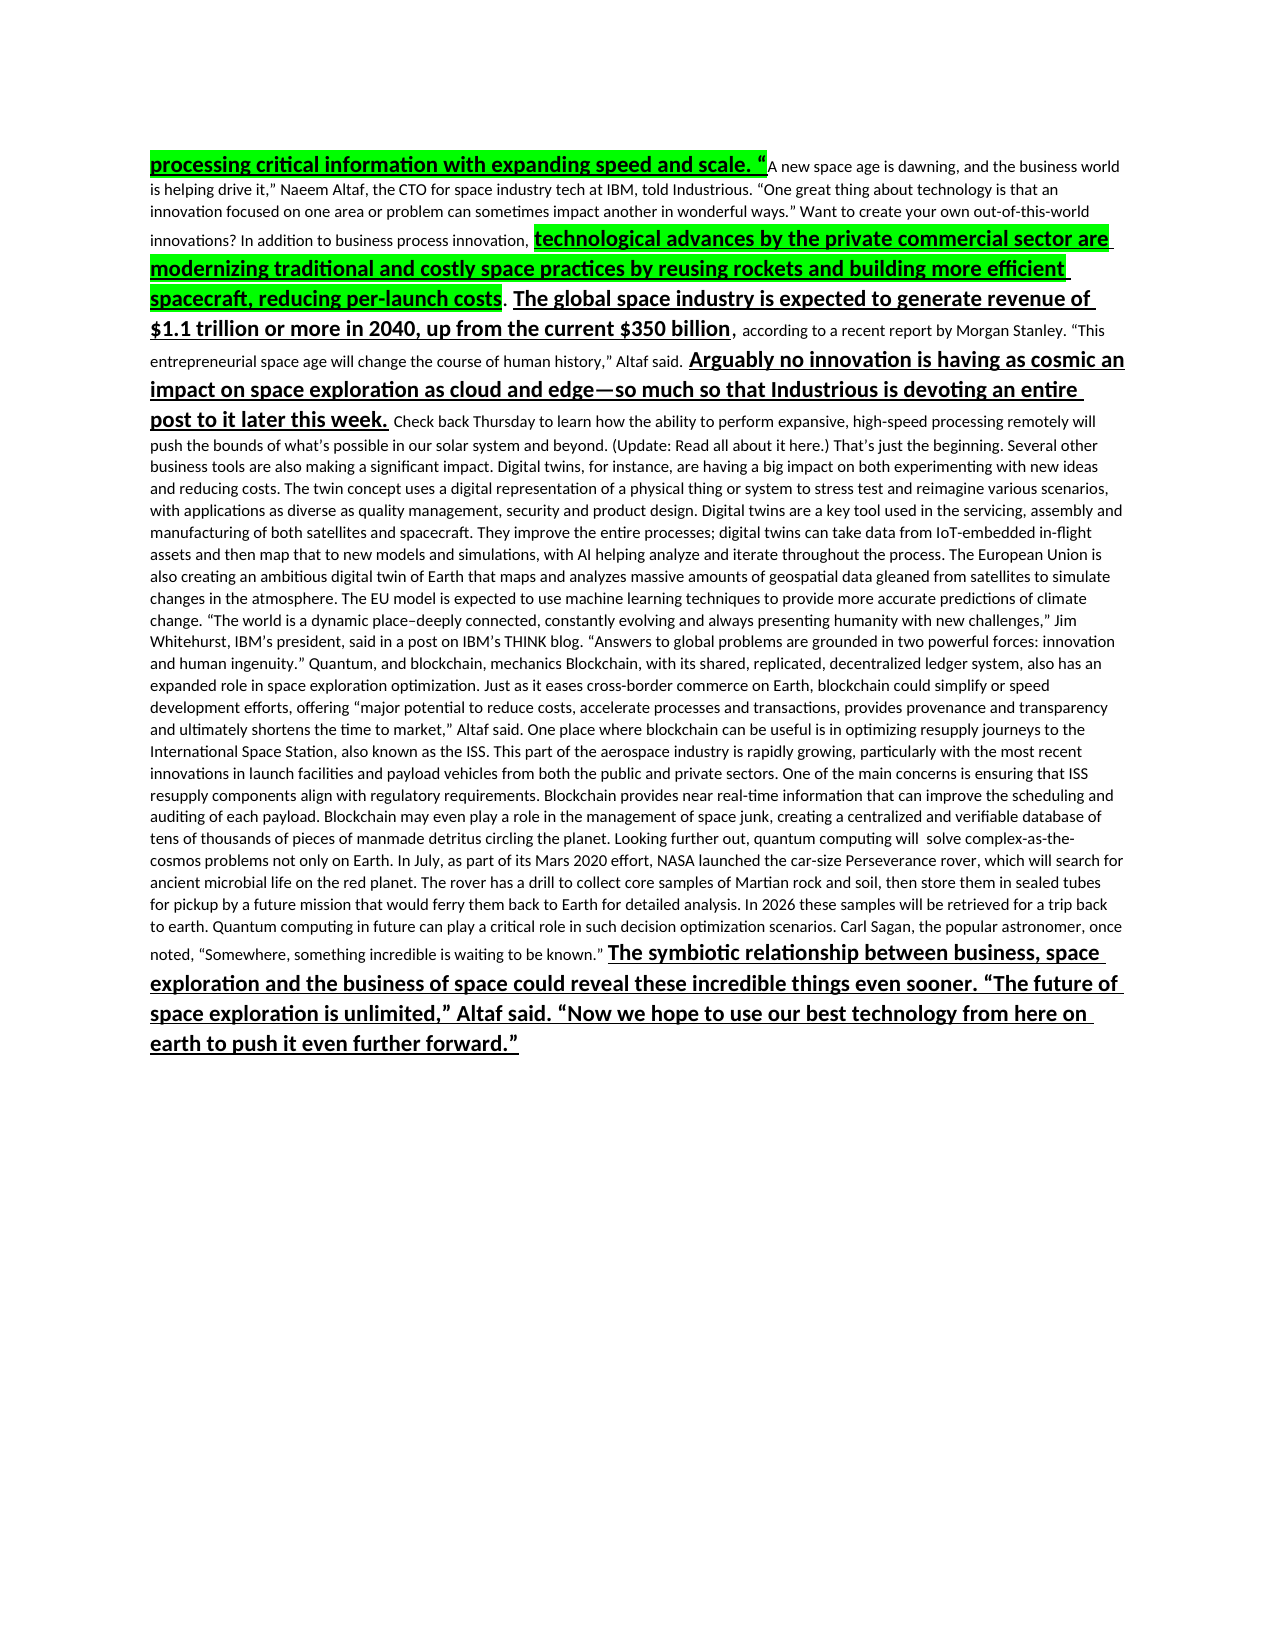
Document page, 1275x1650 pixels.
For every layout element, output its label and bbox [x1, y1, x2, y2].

text [150, 150, 1125, 1057]
